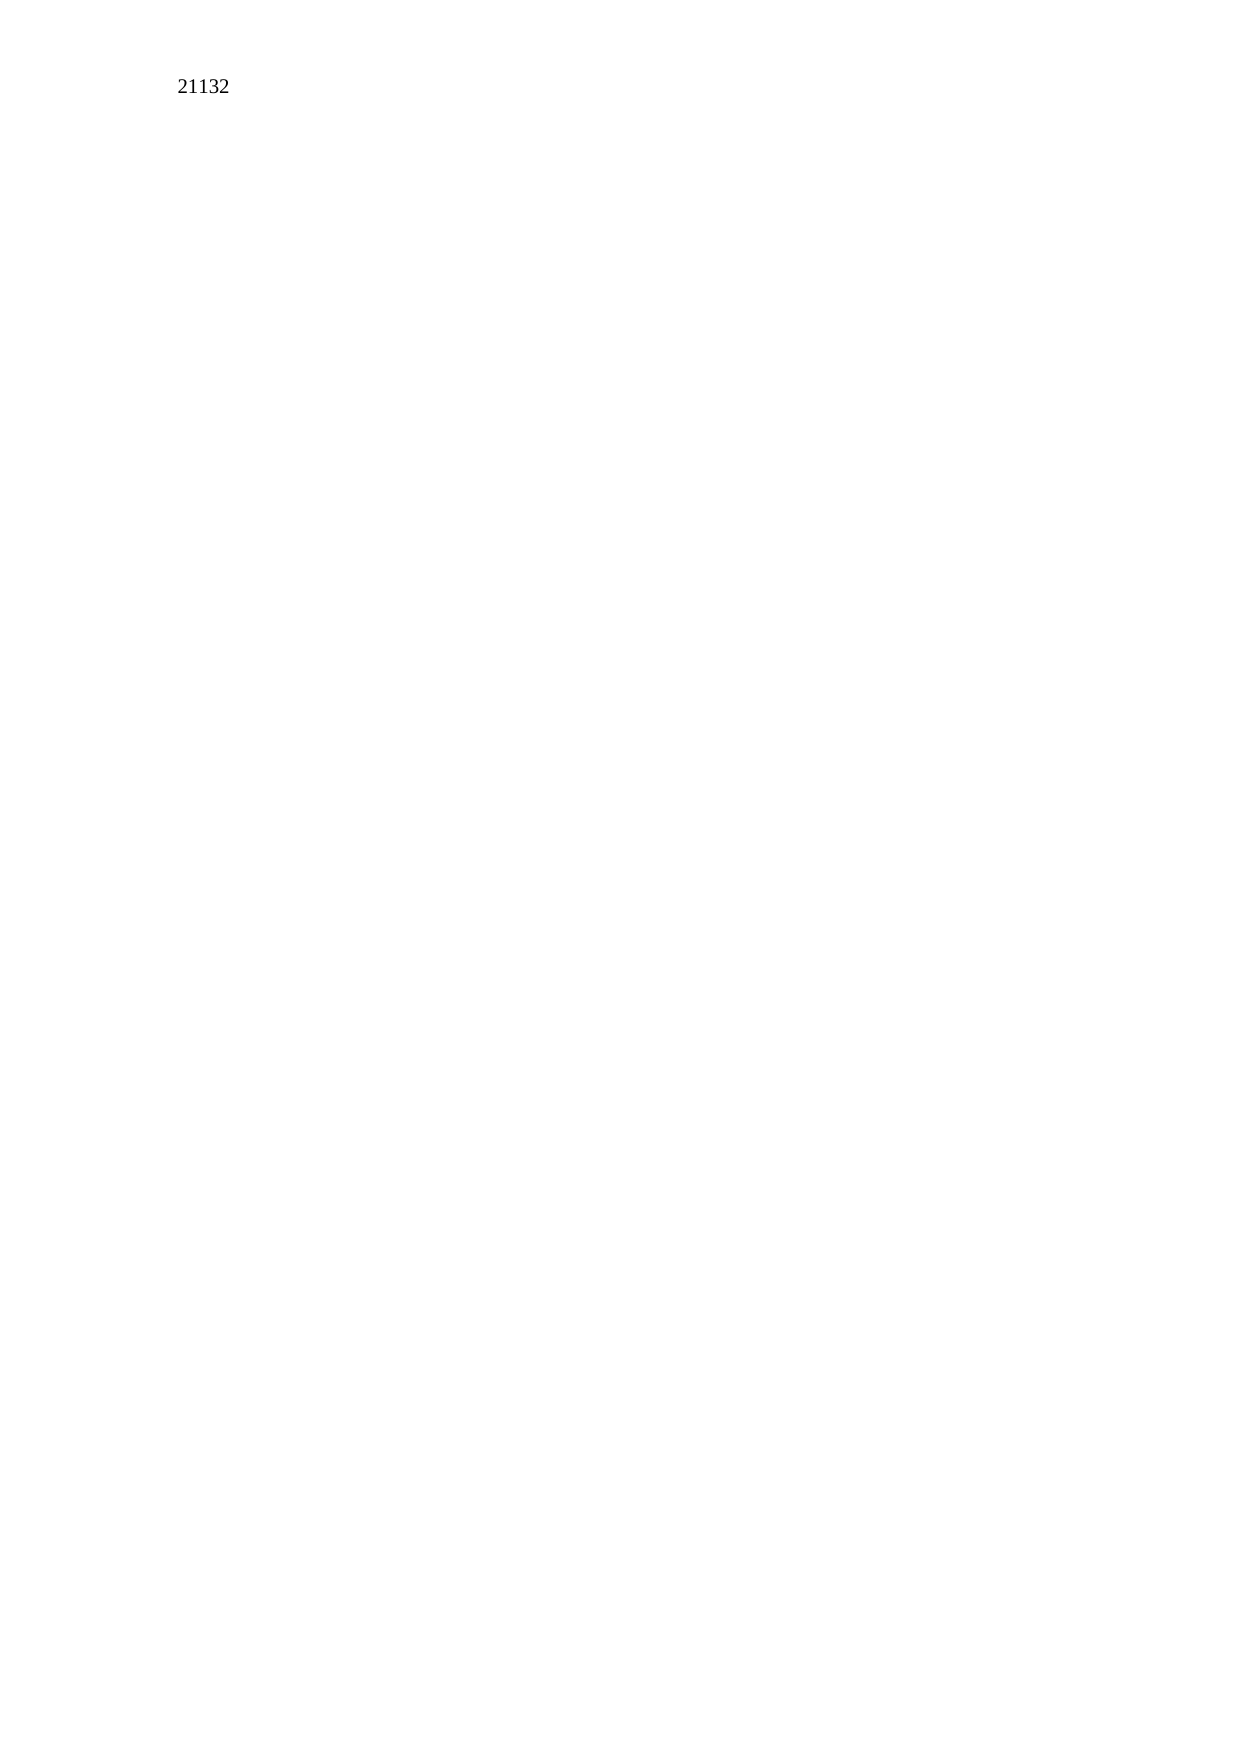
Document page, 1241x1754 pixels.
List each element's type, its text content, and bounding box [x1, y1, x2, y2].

text 21132 [177, 74, 1152, 98]
